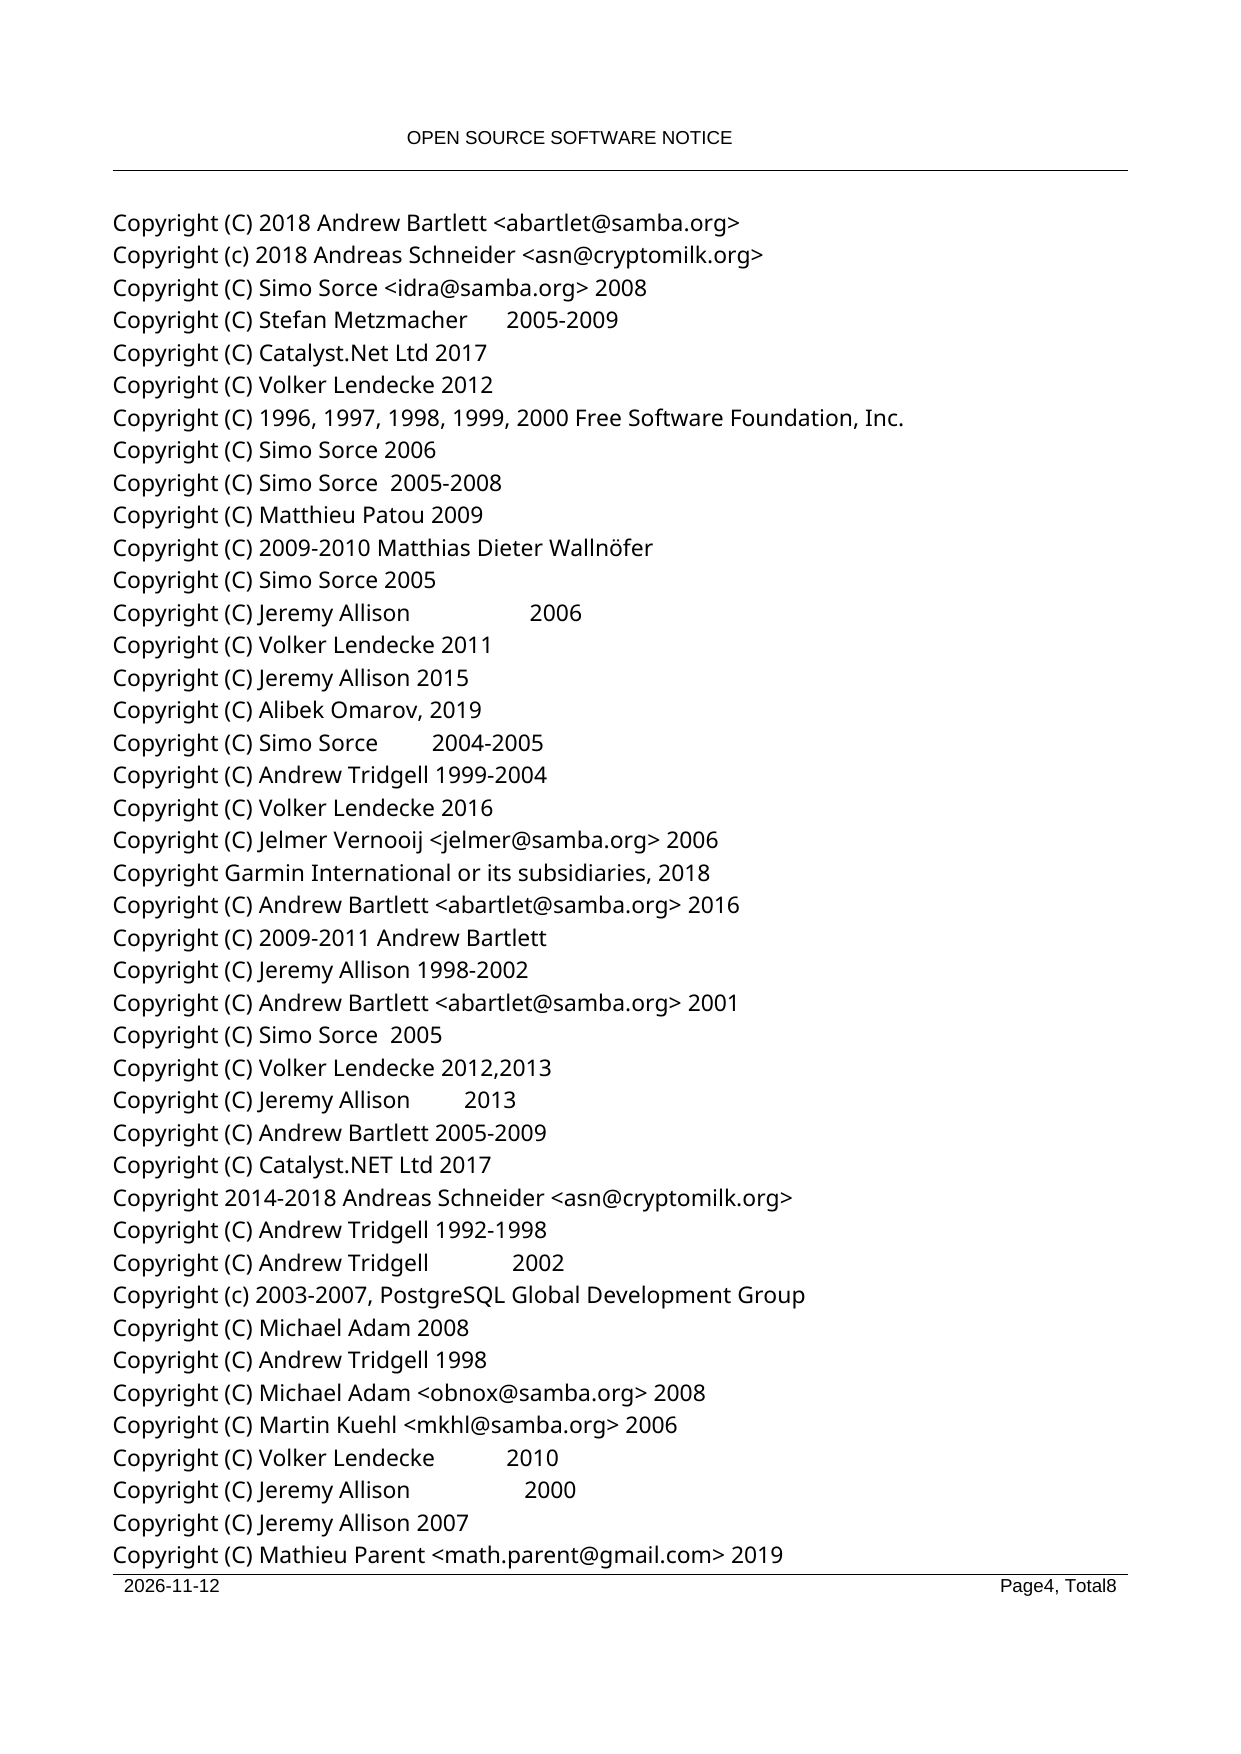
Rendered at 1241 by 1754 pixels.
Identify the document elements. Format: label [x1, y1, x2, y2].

text [112, 206, 1128, 1571]
